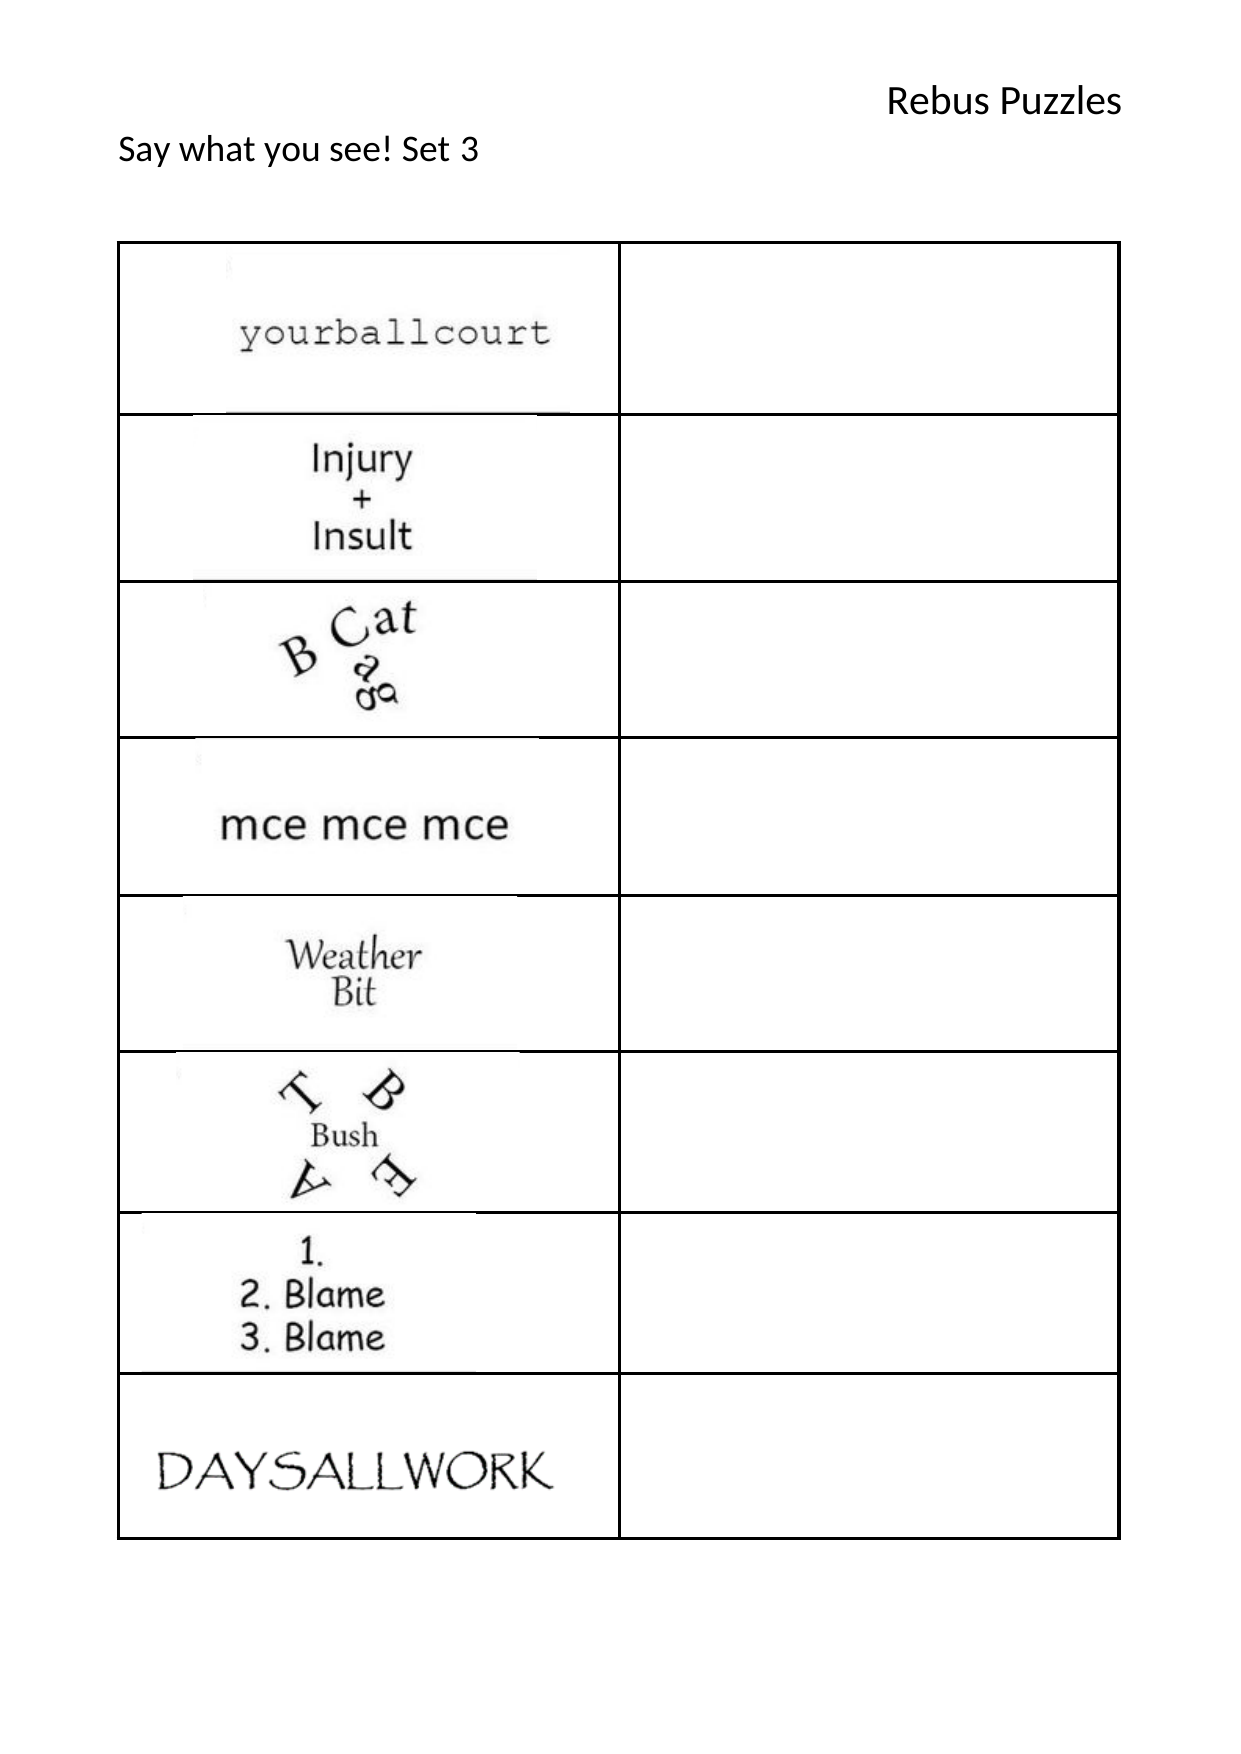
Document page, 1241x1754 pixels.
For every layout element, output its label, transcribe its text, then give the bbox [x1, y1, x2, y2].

table_cell [120, 416, 193, 580]
table_cell [621, 739, 1117, 893]
table_cell [120, 739, 195, 893]
picture [176, 1052, 520, 1211]
picture [195, 738, 539, 894]
picture [226, 247, 570, 413]
table_cell [621, 583, 1117, 736]
table_cell [520, 1053, 618, 1211]
picture [193, 415, 537, 580]
picture [182, 896, 518, 1050]
picture [203, 583, 538, 732]
table_cell [621, 416, 1117, 580]
table_cell [476, 1214, 618, 1372]
table_header [621, 244, 1117, 413]
table_cell [539, 739, 618, 893]
table_cell [621, 897, 1117, 1050]
table_cell [537, 416, 618, 580]
table_cell [621, 1053, 1117, 1211]
picture [141, 1213, 476, 1372]
table_header [120, 244, 618, 413]
table_cell [120, 583, 618, 736]
table_cell [120, 897, 182, 1050]
table_cell [518, 897, 618, 1050]
table_cell [120, 1375, 618, 1537]
table_cell [120, 1214, 141, 1372]
text Say what you see! Set 3 [118, 125, 1122, 171]
table_cell [621, 1214, 1117, 1372]
picture [157, 1404, 574, 1537]
table_cell [621, 1375, 1117, 1537]
table_cell [120, 1053, 176, 1211]
